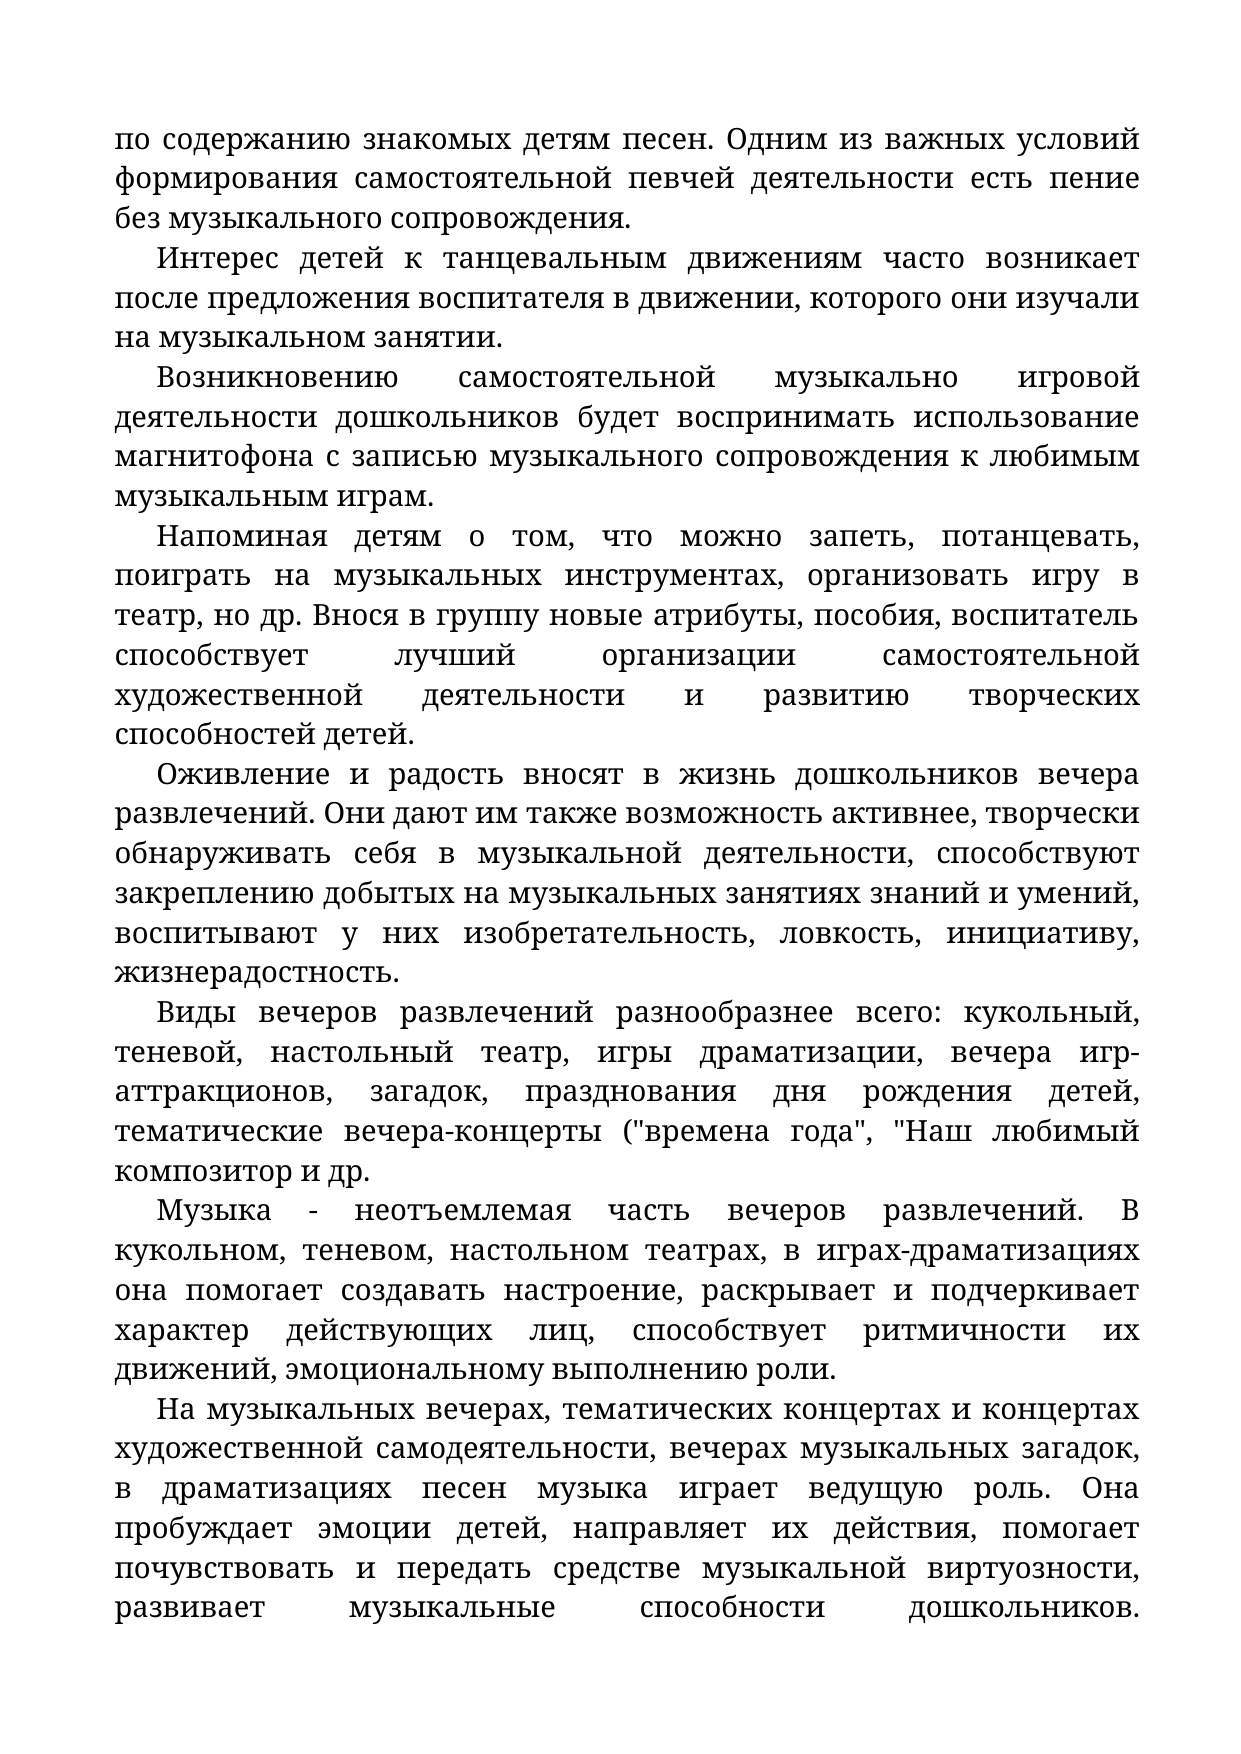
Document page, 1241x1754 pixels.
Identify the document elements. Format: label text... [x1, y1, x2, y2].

text Интерес детей к танцевальным движениям часто возникает после предложения воспитателя в движении, которого они изучали на музыкальном занятии. [114, 237, 1141, 356]
text Виды вечеров развлечений разнообразнее всего: кукольный, теневой, настольный театр, игры драматизации, вечера игр-аттракционов, загадок, празднования дня рождения детей, тематические вечера-концерты ("времена года", "Наш любимый композитор и др. [114, 991, 1141, 1190]
text Оживление и радость вносят в жизнь дошкольников вечера развлечений. Они дают им также возможность активнее, творчески обнаруживать себя в музыкальной деятельности, способствуют закреплению добытых на музыкальных занятиях знаний и умений, воспитывают у них изобретательность, ловкость, инициативу, жизнерадостность. [114, 753, 1141, 991]
text Напоминая детям о том, что можно запеть, потанцевать, поиграть на музыкальных инструментах, организовать игру в театр, но др. Внося в группу новые атрибуты, пособия, воспитатель способствует лучший организации самостоятельной художественной деятельности и развитию творческих способностей детей. [114, 515, 1141, 753]
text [114, 1388, 1141, 1626]
text Музыка - неотъемлемая часть вечеров развлечений. В кукольном, теневом, настольном театрах, в играх-драматизациях она помогает создавать настроение, раскрывает и подчеркивает характер действующих лиц, способствует ритмичности их движений, эмоциональному выполнению роли. [114, 1190, 1141, 1388]
text Возникновению самостоятельной музыкально игровой деятельности дошкольников будет воспринимать использование магнитофона с записью музыкального сопровождения к любимым музыкальным играм. [114, 356, 1141, 515]
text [114, 118, 1141, 237]
